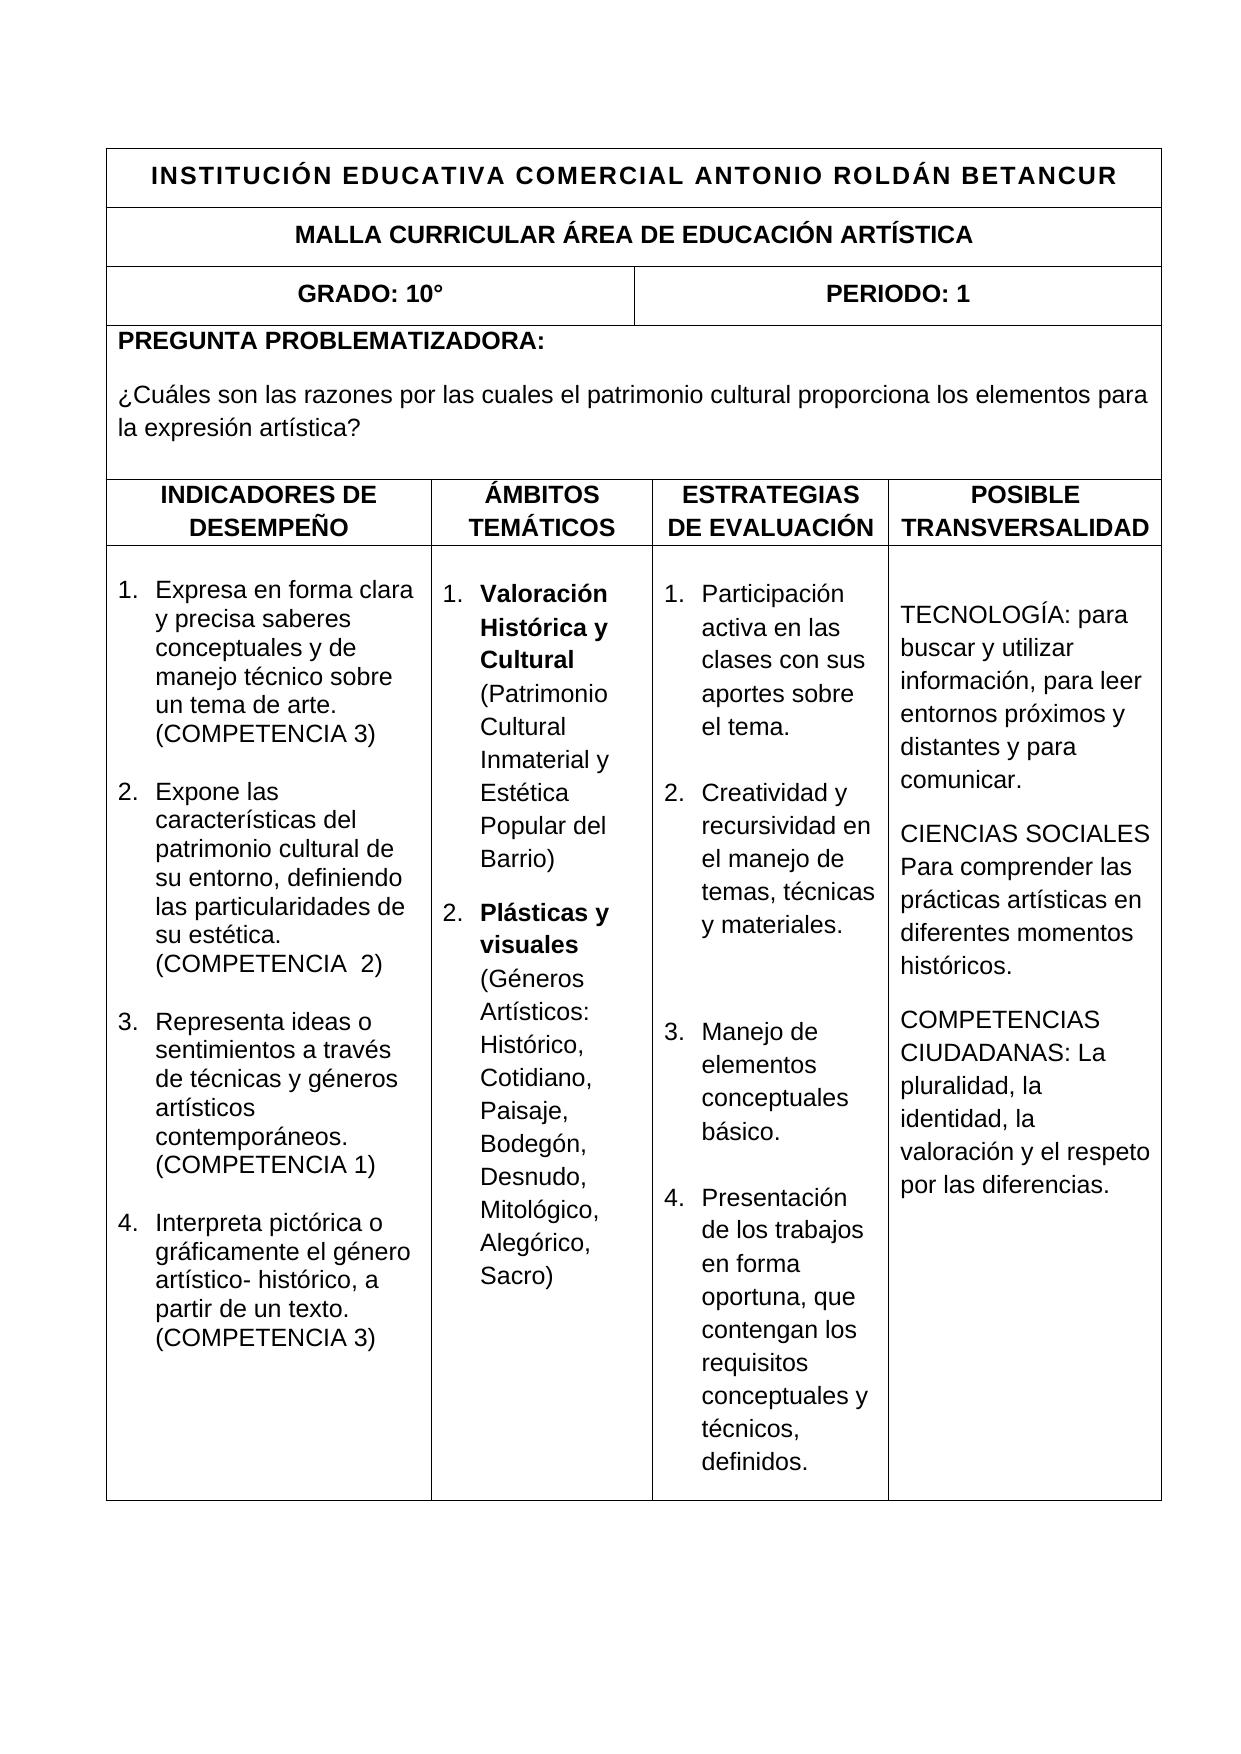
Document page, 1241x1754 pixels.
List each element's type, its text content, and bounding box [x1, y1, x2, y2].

table_cell Valoración Histórica y Cultural (Patrimonio Cultural Inmaterial y Estética Popular del Barrio) Plásticas y visuales (Géneros Artísticos: Histórico, Cotidiano, Paisaje, Bodegón, Desnudo, Mitológico, Alegórico, Sacro) [432, 546, 652, 1500]
table_cell TECNOLOGÍA: para buscar y utilizar información, para leer entornos próximos y distantes y para comunicar. CIENCIAS SOCIALES Para comprender las prácticas artísticas en diferentes momentos históricos. COMPETENCIAS CIUDADANAS: La pluralidad, la identidad, la valoración y el respeto por las diferencias. [889, 546, 1161, 1500]
table_cell ESTRATEGIAS DE EVALUACIÓN [653, 480, 888, 545]
table_cell POSIBLE TRANSVERSALIDAD [889, 480, 1161, 545]
table_cell Participación activa en las clases con sus aportes sobre el tema. Creatividad y recursividad en el manejo de temas, técnicas y materiales. Manejo de elementos conceptuales básico. Presentación de los trabajos en forma oportuna, que contengan los requisitos conceptuales y técnicos, definidos. [653, 546, 888, 1500]
table_cell Expresa en forma clara y precisa saberes conceptuales y de manejo técnico sobre un tema de arte. (COMPETENCIA 3) Expone las características del patrimonio cultural de su entorno, definiendo las particularidades de su estética. (COMPETENCIA 2) Representa ideas o sentimientos a través de técnicas y géneros artísticos contemporáneos. (COMPETENCIA 1) Interpreta pictórica o gráficamente el género artístico- histórico, a partir de un texto. (COMPETENCIA 3) [107, 546, 431, 1500]
table_cell PERIODO: 1 [635, 267, 1161, 325]
table_cell ÁMBITOS TEMÁTICOS [432, 480, 652, 545]
table_header INSTITUCIÓN EDUCATIVA COMERCIAL ANTONIO ROLDÁN BETANCUR [107, 149, 1161, 207]
table_cell INDICADORES DE DESEMPEÑO [107, 480, 431, 545]
table_cell GRADO: 10° [107, 267, 634, 325]
table_cell PREGUNTA PROBLEMATIZADORA: ¿Cuáles son las razones por las cuales el patrimonio cultural proporciona los elementos para la expresión artística? [107, 326, 1161, 479]
table_cell MALLA CURRICULAR ÁREA DE EDUCACIÓN ARTÍSTICA [107, 208, 1161, 266]
